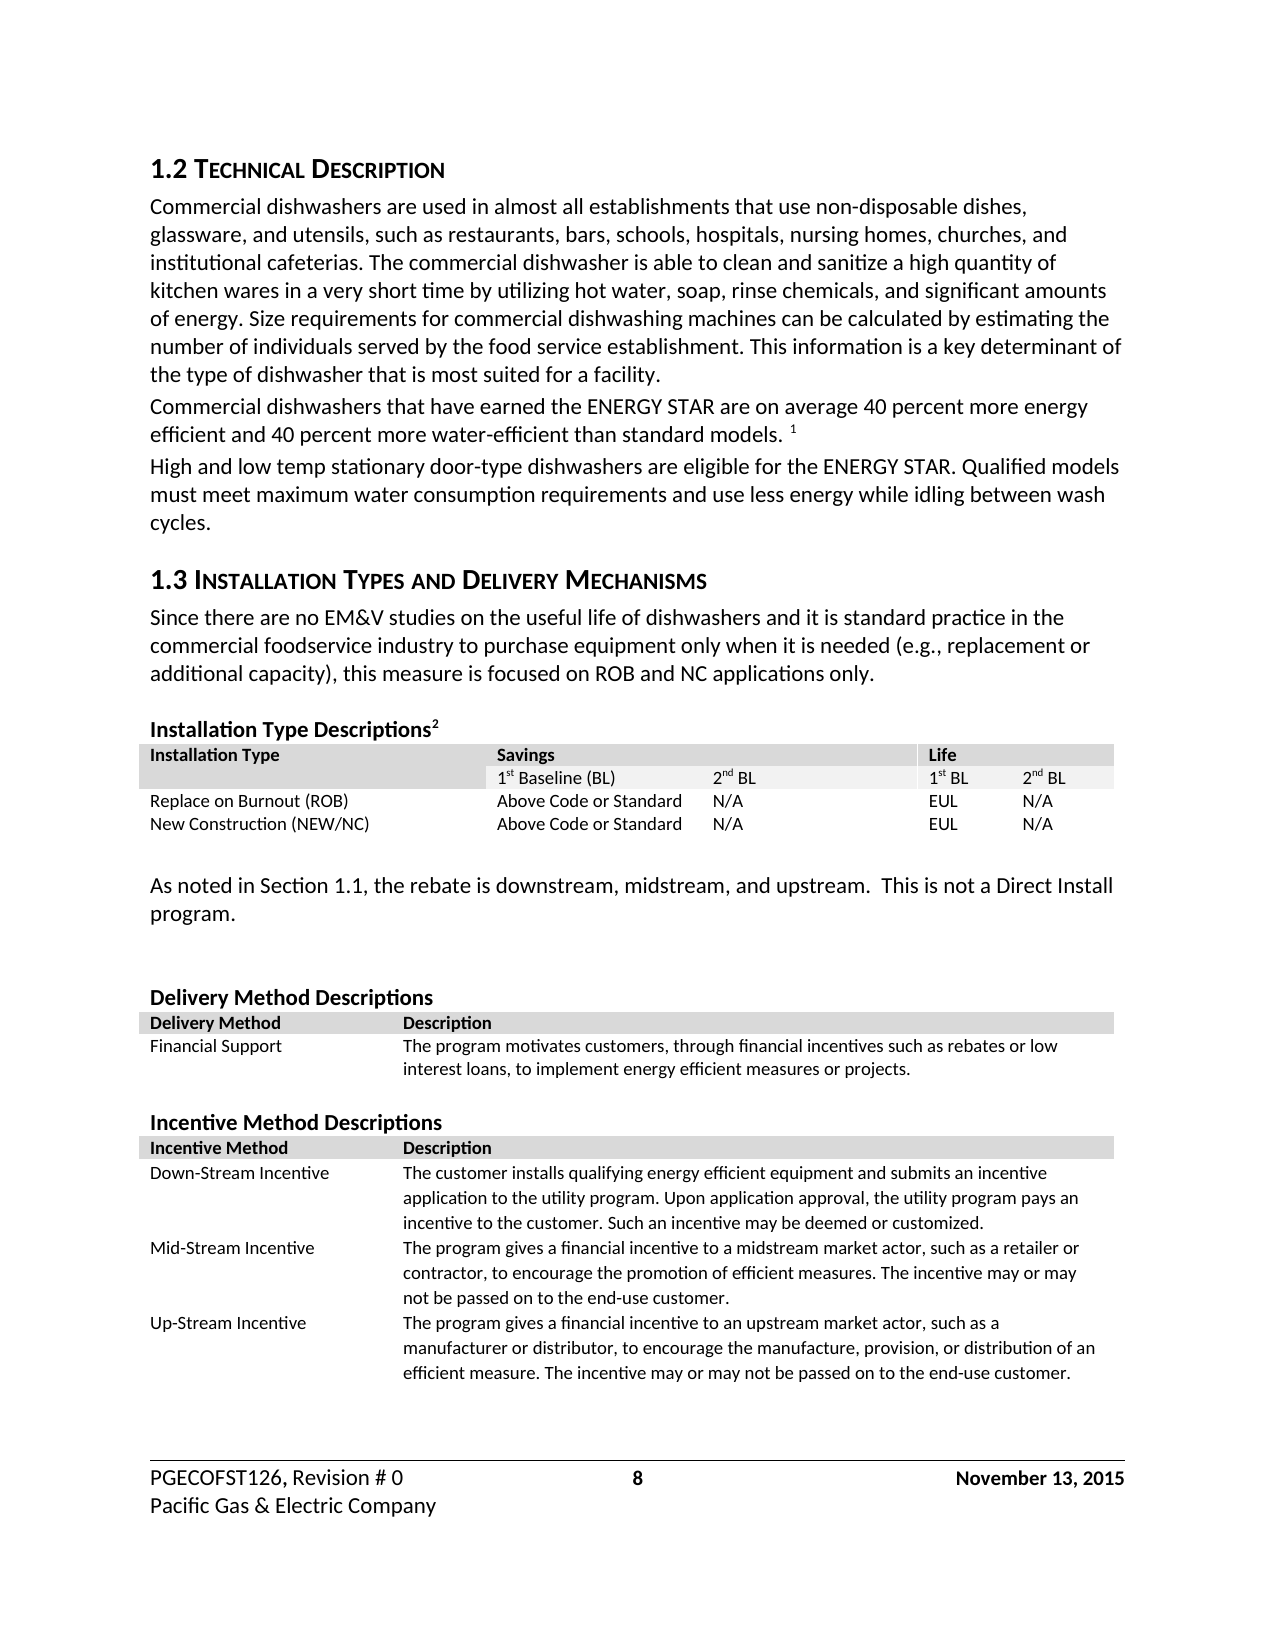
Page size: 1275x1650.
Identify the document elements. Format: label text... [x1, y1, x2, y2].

text Commercial dishwashers that have earned the ENERGY STAR are on average 40 percent more energy efficient and 40 percent more water-efficient than standard models. [150, 392, 1125, 448]
text As noted in Section 1.1, the rebate is downstream, midstream, and upstream. This is not a Direct Install program. [150, 871, 1125, 927]
table_cell N/A [1011, 812, 1114, 835]
table_cell N/A [701, 789, 917, 812]
table_cell Up-Stream Incentive [139, 1309, 392, 1384]
table_cell 2nd BL [1011, 766, 1114, 789]
table_cell 2nd BL [701, 766, 917, 789]
table_cell N/A [1011, 789, 1114, 812]
table_header Incentive Method [139, 1136, 392, 1159]
text High and low temp stationary door-type dishwashers are eligible for the ENERGY STAR. Qualified models must meet maximum water consumption requirements and use less energy while idling between wash cycles. [150, 452, 1125, 536]
table_cell The customer installs qualifying energy efficient equipment and submits an incentive application to the utility program. Upon application approval, the utility program pays an incentive to the customer. Such an incentive may be deemed or customized. [392, 1159, 1114, 1234]
text Since there are no EM&V studies on the useful life of dishwashers and it is standard practice in the commercial foodservice industry to purchase equipment only when it is needed (e.g., replacement or additional capacity), this measure is focused on ROB and NC applications only. [150, 603, 1125, 687]
table_header Delivery Method [139, 1012, 392, 1034]
table_cell Above Code or Standard [486, 812, 701, 835]
table_cell Mid-Stream Incentive [139, 1234, 392, 1309]
table_cell Above Code or Standard [486, 789, 701, 812]
text Commercial dishwashers are used in almost all establishments that use non-disposable dishes, glassware, and utensils, such as restaurants, bars, schools, hospitals, nursing homes, churches, and institutional cafeterias. The commercial dishwasher is able to clean and sanitize a high quantity of kitchen wares in a very short time by utilizing hot water, soap, rinse chemicals, and significant amounts of energy. Size requirements for commercial dishwashing machines can be calculated by estimating the number of individuals served by the food service establishment. This information is a key determinant of the type of dishwasher that is most suited for a facility. [150, 192, 1125, 388]
table_header Life [918, 744, 1114, 766]
table_cell The program gives a financial incentive to an upstream market actor, such as a manufacturer or distributor, to encourage the manufacture, provision, or distribution of an efficient measure. The incentive may or may not be passed on to the end-use customer. [392, 1309, 1114, 1384]
table_header Installation Type [139, 744, 486, 789]
table_cell New Construction (NEW/NC) [139, 812, 486, 835]
table_cell The program motivates customers, through financial incentives such as rebates or low interest loans, to implement energy efficient measures or projects. [392, 1035, 1114, 1080]
table_cell EUL [918, 812, 1011, 835]
subtitle 1.3 Installation Types and Delivery Mechanisms [150, 561, 1125, 597]
table_header Description [392, 1136, 1114, 1159]
table_cell Down-Stream Incentive [139, 1159, 392, 1234]
table_cell N/A [701, 812, 917, 835]
table_cell EUL [918, 789, 1011, 812]
text Installation Type Descriptions [150, 715, 1125, 743]
table_cell Replace on Burnout (ROB) [139, 789, 486, 812]
table_header Description [392, 1012, 1114, 1034]
table_cell 1st Baseline (BL) [486, 766, 701, 789]
table_cell 1st BL [918, 766, 1011, 789]
text Incentive Method Descriptions [150, 1108, 1125, 1136]
table_header Savings [486, 744, 917, 766]
table_cell The program gives a financial incentive to a midstream market actor, such as a retailer or contractor, to encourage the promotion of efficient measures. The incentive may or may not be passed on to the end-use customer. [392, 1234, 1114, 1309]
subtitle 1.2 Technical Description [150, 150, 1125, 186]
text Delivery Method Descriptions [150, 983, 1125, 1012]
table_cell Financial Support [139, 1035, 392, 1080]
